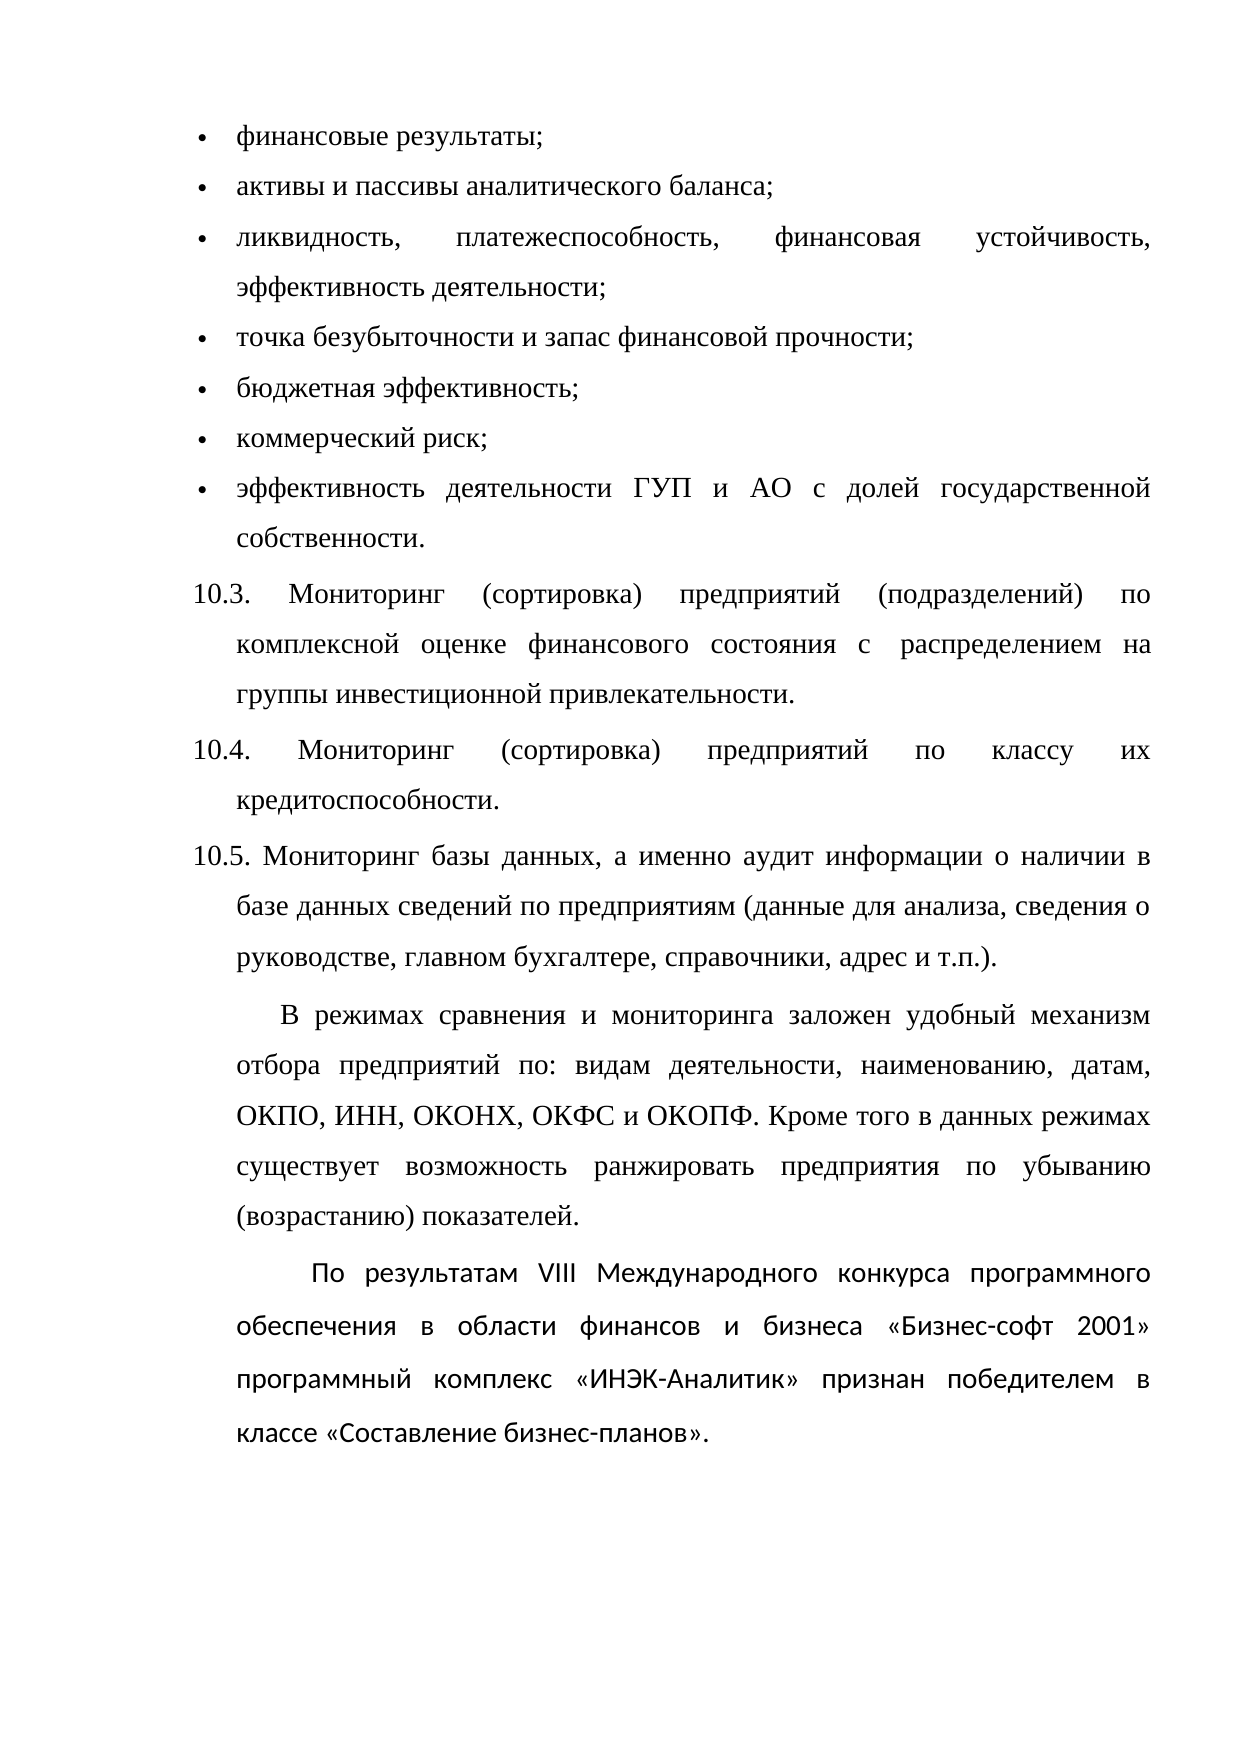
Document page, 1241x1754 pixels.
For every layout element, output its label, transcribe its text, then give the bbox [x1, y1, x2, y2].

text По результатам VIII Международного конкурса программного обеспечения в области финансов и бизнеса «Бизнес-софт 2001» программный комплекс «ИНЭК-Аналитик» признан победителем в классе «Составление бизнес-планов». [236, 1254, 1152, 1449]
list финансовые результаты; [199, 118, 1152, 152]
text 10.4. Мониторинг (сортировка) предприятий по классу их кредитоспособности. [192, 732, 1152, 816]
list точка безубыточности и запас финансовой прочности; [199, 319, 1152, 353]
list бюджетная эффективность; [199, 370, 1152, 403]
text В режимах сравнения и мониторинга заложен удобный механизм отбора предприятий по: видам деятельности, наименованию, датам, ОКПО, ИНН, ОКОНХ, ОКФС и ОКОПФ. Кроме того в данных режимах существует возможность ранжировать предприятия по убыванию (возрастанию) показателей. [236, 997, 1152, 1232]
text 10.5. Мониторинг базы данных, а именно аудит информации о наличии в базе данных сведений по предприятиям (данные для анализа, сведения о руководстве, главном бухгалтере, справочники, адрес и т.п.). [192, 838, 1152, 974]
list ликвидность, платежеспособность, финансовая устойчивость, эффективность деятельности; [199, 219, 1152, 303]
text 10.3. Мониторинг (сортировка) предприятий (подразделений) по комплексной оценке финансового состояния с распределением на группы инвестиционной привлекательности. [192, 576, 1152, 710]
list эффективность деятельности ГУП и АО с долей государственной собственности. [199, 470, 1152, 554]
list активы и пассивы аналитического баланса; [199, 168, 1152, 202]
list коммерческий риск; [199, 420, 1152, 453]
